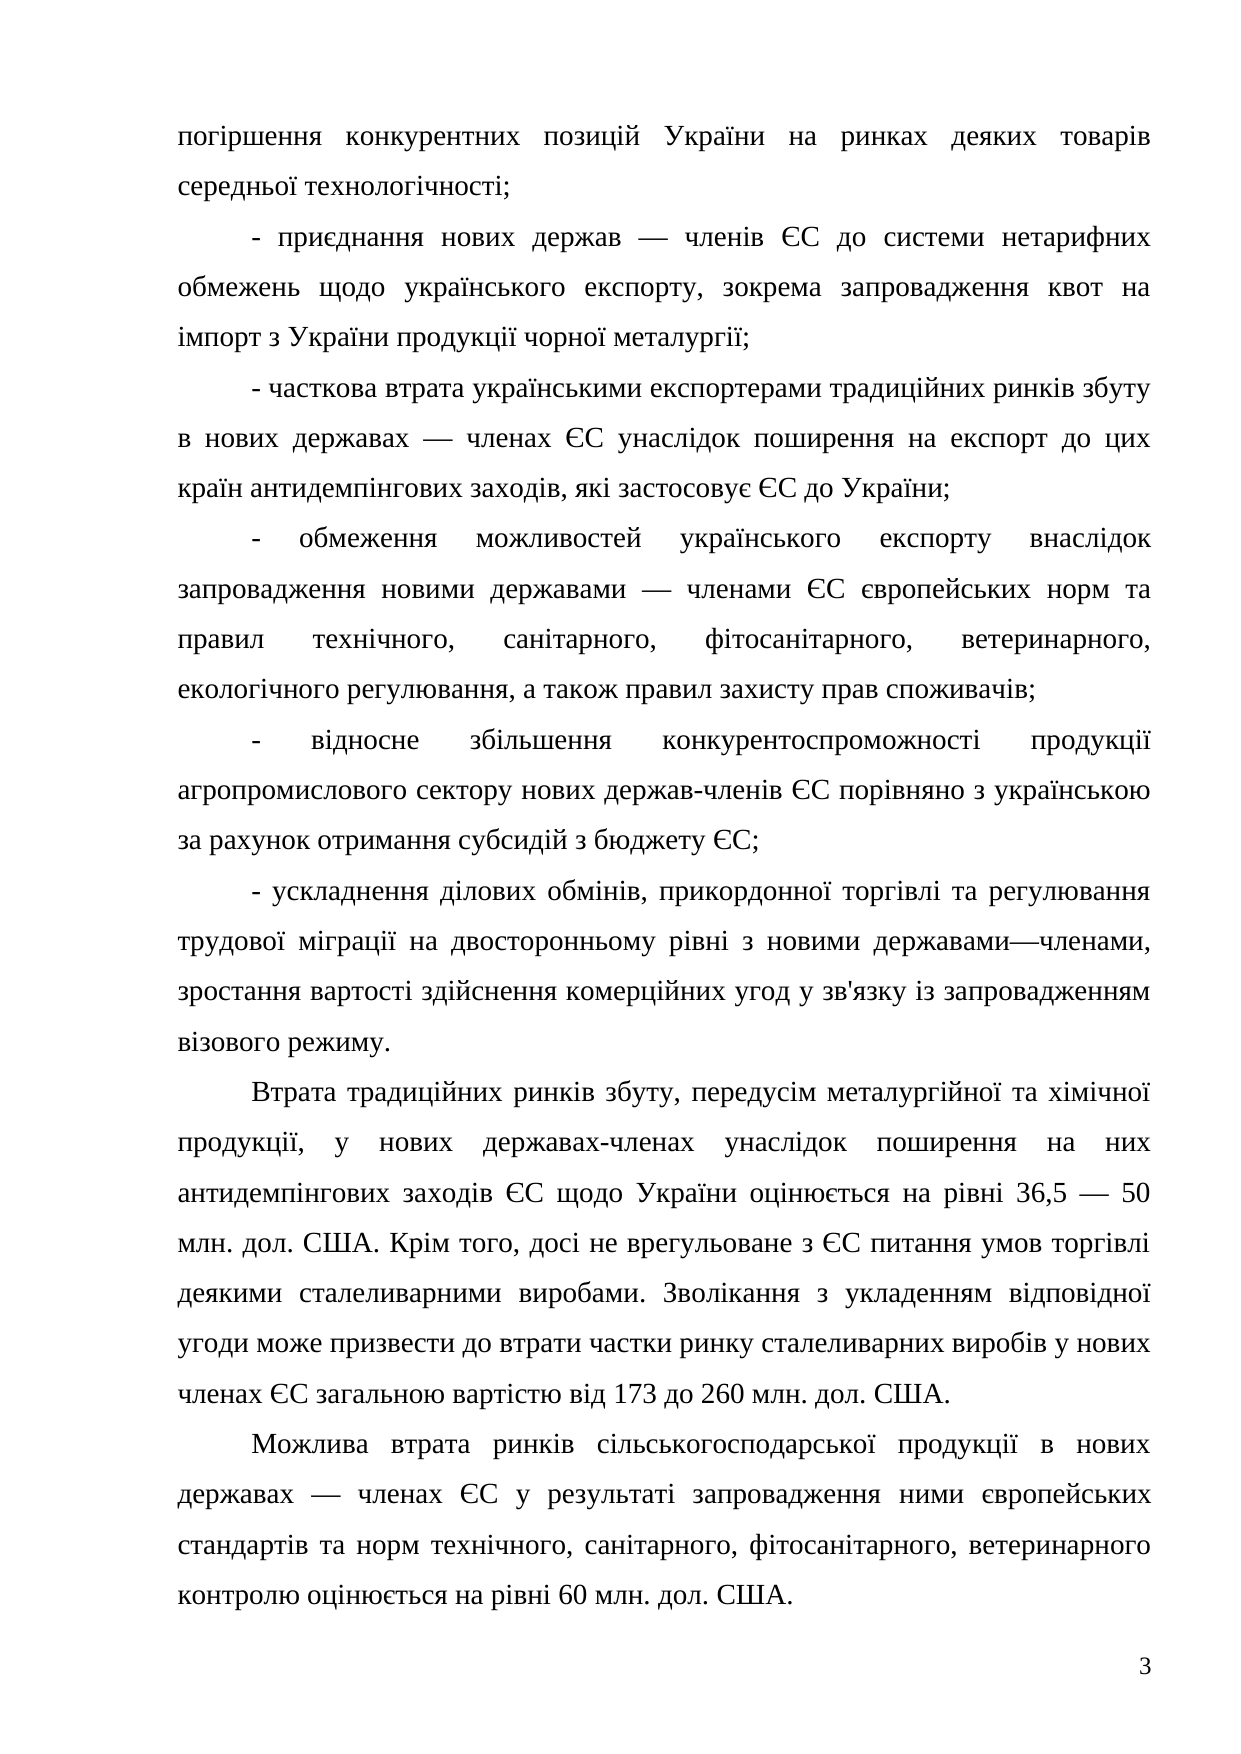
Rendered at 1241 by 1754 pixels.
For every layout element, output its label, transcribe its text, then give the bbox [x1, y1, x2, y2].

text - часткова втрата українськими експортерами традиційних ринків збуту в нових державах — членах ЄС унаслідок поширення на експорт до цих країн антидемпінгових заходів, які застосовує ЄС до України; [177, 370, 1152, 504]
text - ускладнення ділових обмінів, прикордонної торгівлі та регулювання трудової міграції на двосторонньому рівні з новими державами—членами, зростання вартості здійснення комерційних угод у зв'язку із запровадженням візового режиму. [177, 873, 1152, 1057]
text - відносне збільшення конкурентоспроможності продукції агропромислового сектору нових держав-членів ЄС порівняно з українською за рахунок отримання субсидій з бюджету ЄС; [177, 722, 1152, 856]
text Можлива втрата ринків сільськогосподарської продукції в нових державах — членах ЄС у результаті запровадження ними європейських стандартів та норм технічного, санітарного, фітосанітарного, ветеринарного контролю оцінюється на рівні 60 млн. дол. США. [177, 1426, 1152, 1611]
text - обмеження можливостей українського експорту внаслідок запровадження новими державами — членами ЄС європейських норм та правил технічного, санітарного, фітосанітарного, ветеринарного, екологічного регулювання, а також правил захисту прав споживачів; [177, 521, 1152, 705]
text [177, 118, 1152, 202]
text - приєднання нових держав — членів ЄС до системи нетарифних обмежень щодо українського експорту, зокрема запровадження квот на імпорт з України продукції чорної металургії; [177, 219, 1152, 353]
text Втрата традиційних ринків збуту, передусім металургійної та хімічної продукції, у нових державах-членах унаслідок поширення на них антидемпінгових заходів ЄС щодо України оцінюється на рівні 36,5 — 50 млн. дол. США. Крім того, досі не врегульоване з ЄС питання умов торгівлі деякими сталеливарними виробами. Зволікання з укладенням відповідної угоди може призвести до втрати частки ринку сталеливарних виробів у нових членах ЄС загальною вартістю від 173 до 260 млн. дол. США. [177, 1074, 1152, 1409]
